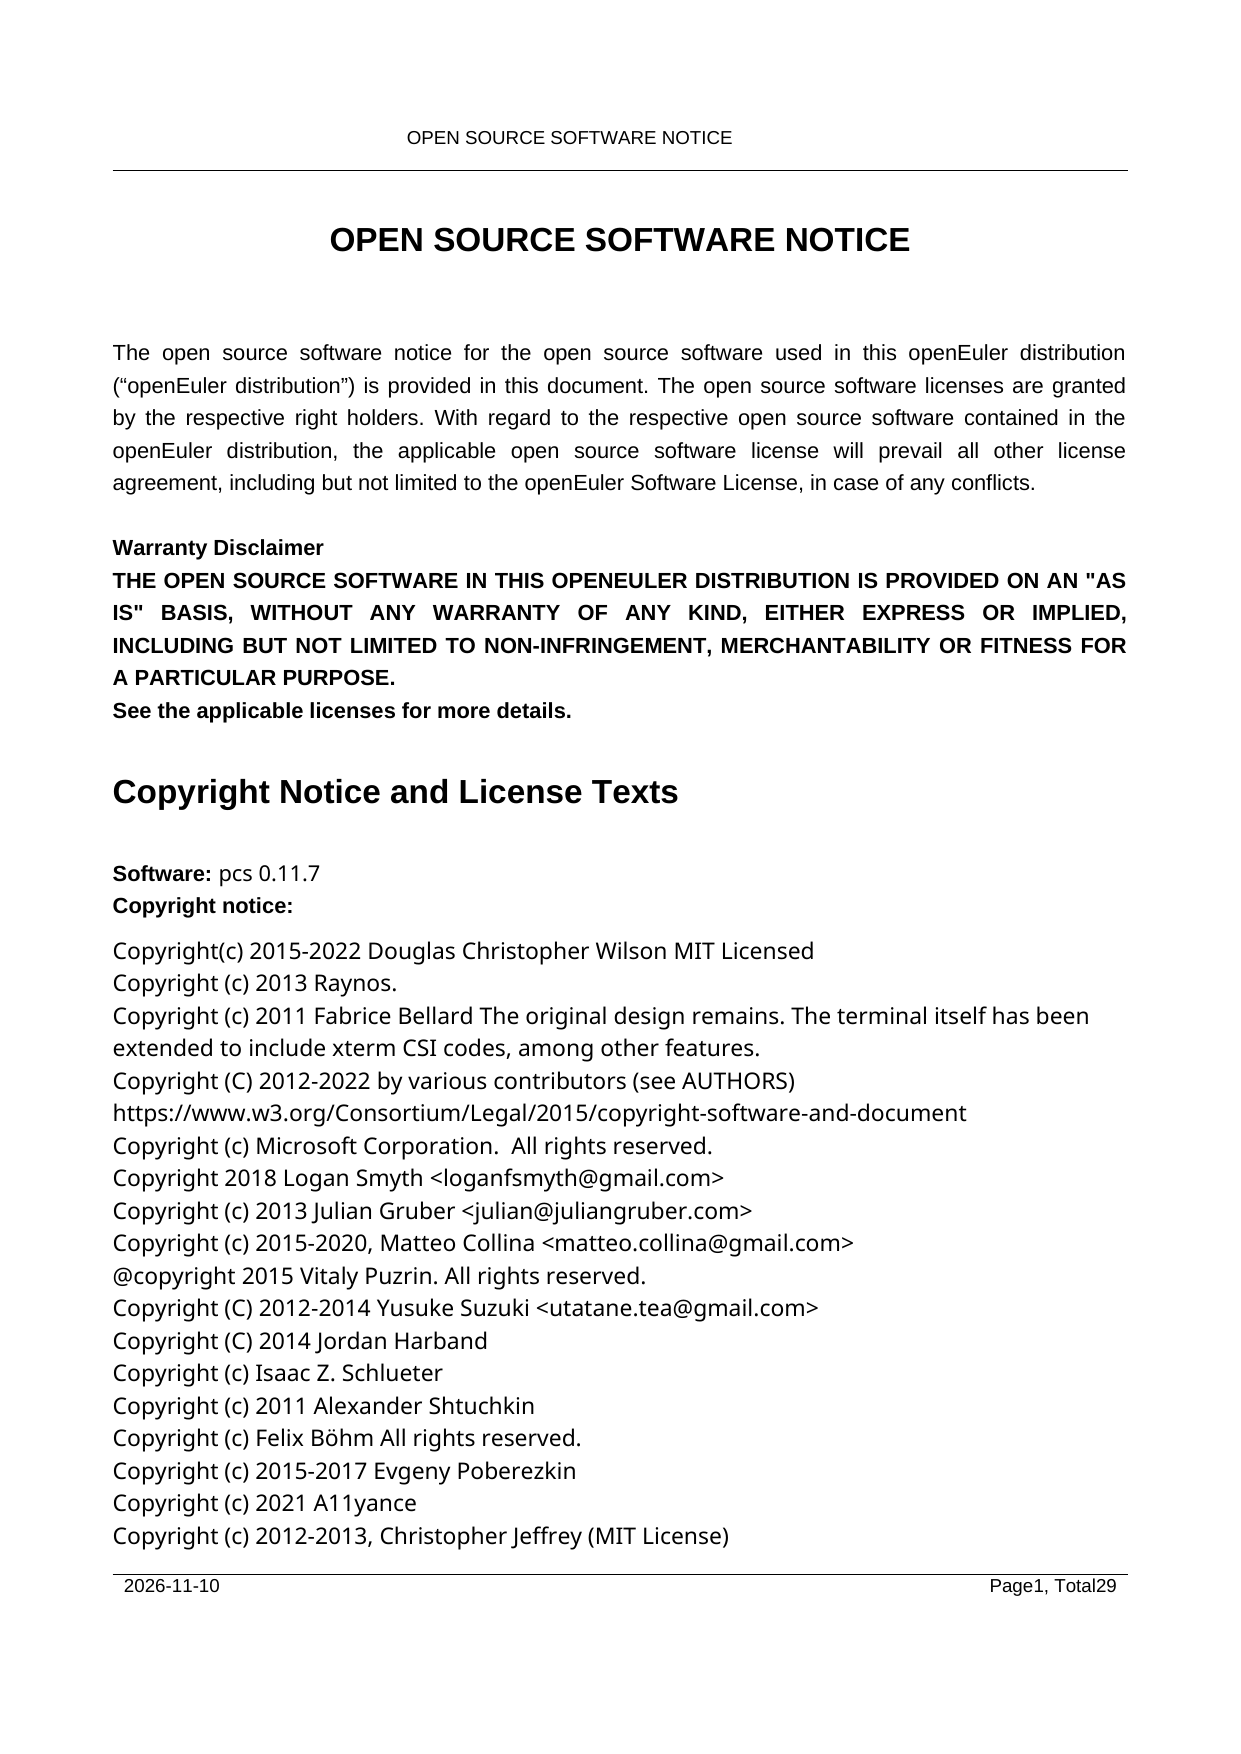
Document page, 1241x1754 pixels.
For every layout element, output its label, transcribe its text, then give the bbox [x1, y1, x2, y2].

text Copyright Notice and License Texts [112, 759, 1128, 824]
text Warranty Disclaimer [112, 531, 1128, 564]
text THE OPEN SOURCE SOFTWARE IN THIS OPENEULER DISTRIBUTION IS PROVIDED ON AN "AS IS" BASIS, WITHOUT ANY WARRANTY OF ANY KIND, EITHER EXPRESS OR IMPLIED, INCLUDING BUT NOT LIMITED TO NON-INFRINGEMENT, MERCHANTABILITY OR FITNESS FOR A PARTICULAR PURPOSE. See the applicable licenses for more details. [112, 564, 1128, 726]
title Software: pcs 0.11.7 [112, 856, 1128, 889]
text The open source software notice for the open source software used in this openEuler distribution (“openEuler distribution”) is provided in this document. The open source software licenses are granted by the respective right holders. With regard to the respective open source software contained in the openEuler distribution, the applicable open source software license will prevail all other license agreement, including but not limited to the openEuler Software License, in case of any conflicts. [112, 336, 1128, 499]
text Copyright notice: [112, 889, 1128, 921]
text OPEN SOURCE SOFTWARE NOTICE [112, 206, 1128, 271]
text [112, 934, 1128, 1551]
